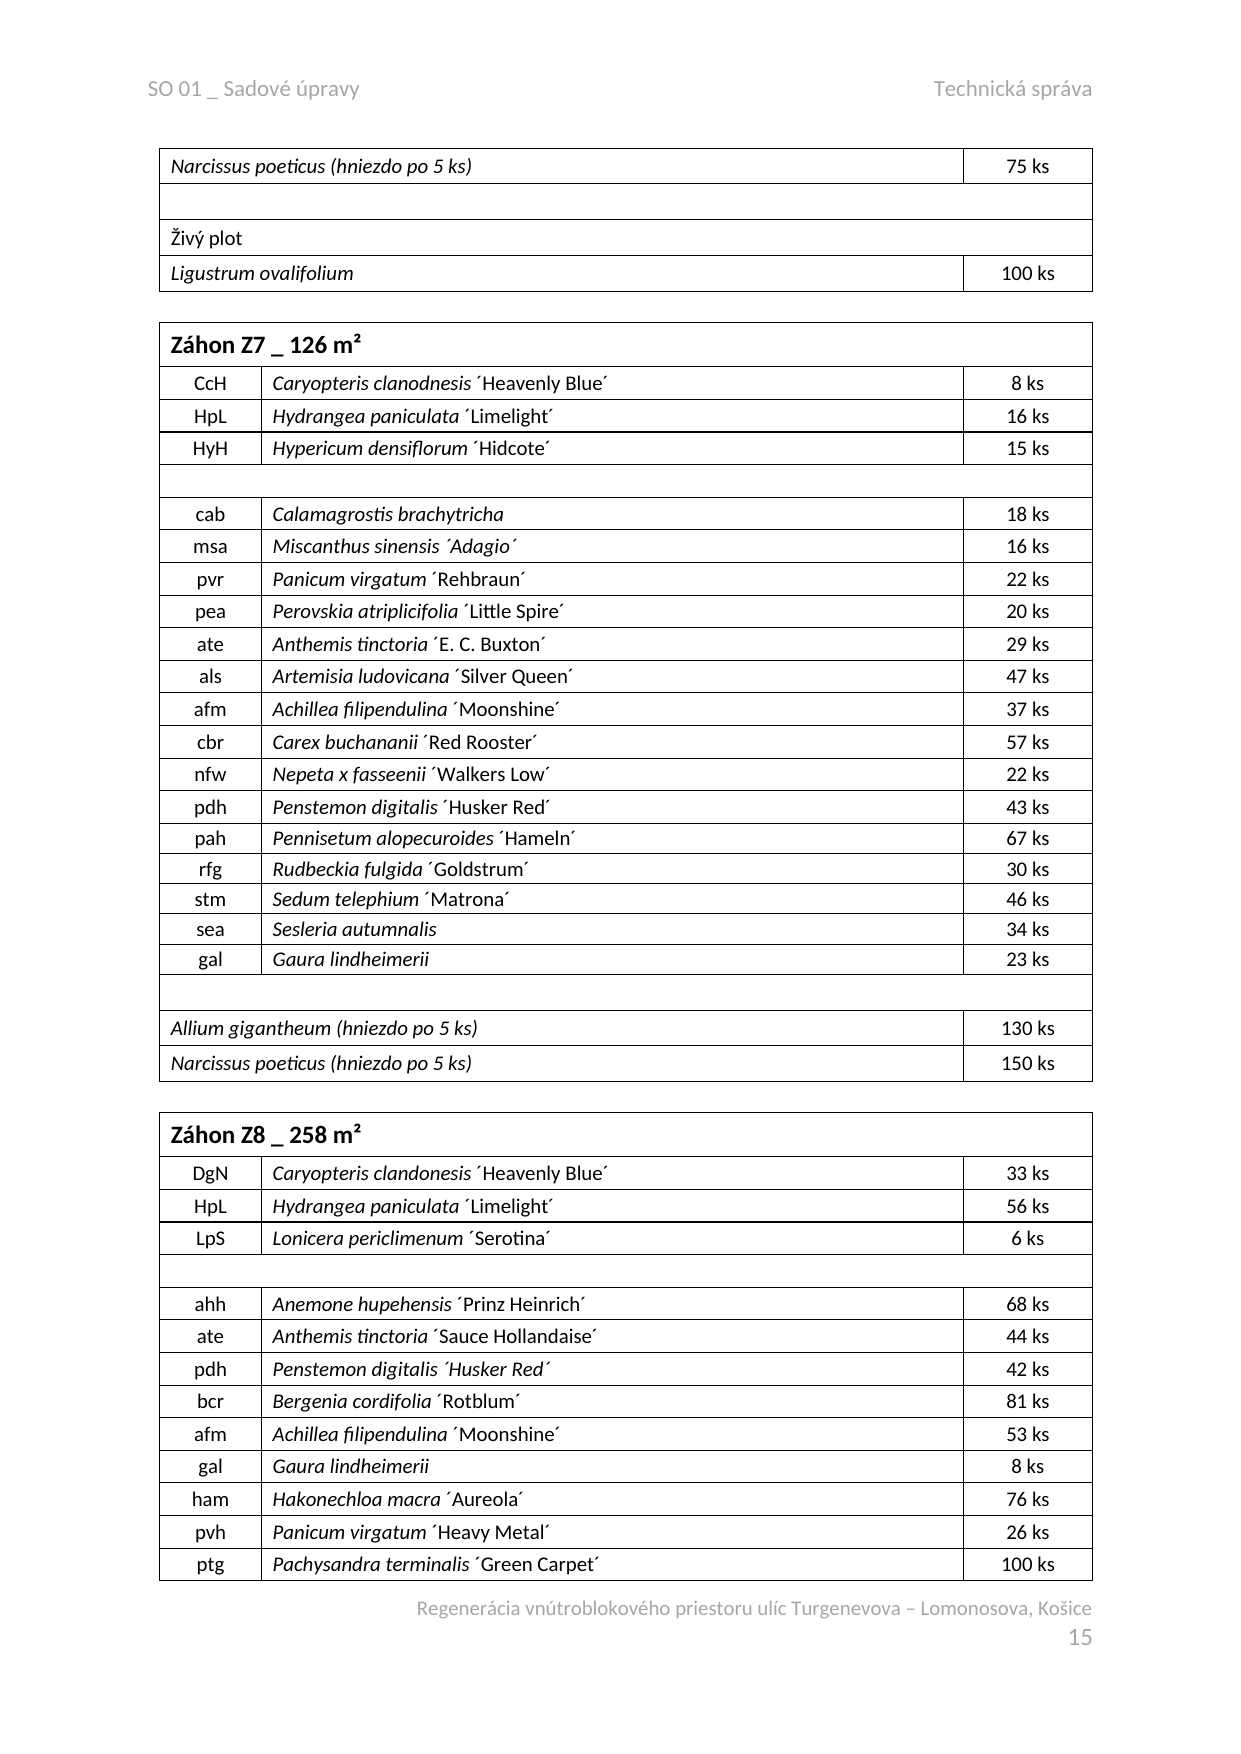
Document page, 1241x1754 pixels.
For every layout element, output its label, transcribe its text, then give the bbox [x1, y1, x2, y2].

table_cell 76 ks [964, 1483, 1092, 1515]
table_cell Artemisia ludovicana ´Silver Queen´ [262, 661, 963, 692]
table_cell 6 ks [964, 1223, 1092, 1254]
table_cell 37 ks [964, 693, 1092, 725]
table_cell Nepeta x fasseenii ´Walkers Low´ [262, 759, 963, 790]
table_cell 16 ks [964, 530, 1092, 562]
table_cell Penstemon digitalis ´Husker Red´ [262, 791, 963, 823]
table_cell Hypericum densiflorum ´Hidcote´ [262, 433, 963, 464]
table_cell Caryopteris clanodnesis ´Heavenly Blue´ [262, 367, 963, 399]
table_cell nfw [160, 759, 261, 790]
table_cell Perovskia atriplicifolia ´Little Spire´ [262, 596, 963, 627]
table_cell 46 ks [964, 884, 1092, 913]
table_cell Rudbeckia fulgida ´Goldstrum´ [262, 854, 963, 883]
table_cell 68 ks [964, 1288, 1092, 1319]
table_cell Hydrangea paniculata ´Limelight´ [262, 1190, 963, 1221]
table_cell Narcissus poeticus (hniezdo po 5 ks) [160, 1046, 963, 1081]
table_cell Sesleria autumnalis [262, 914, 963, 943]
table_cell Pachysandra terminalis ´Green Carpet´ [262, 1549, 963, 1580]
table_cell pdh [160, 1353, 261, 1384]
table_cell Penstemon digitalis ´Husker Red´ [262, 1353, 963, 1384]
table_cell Gaura lindheimerii [262, 945, 963, 974]
table_cell 53 ks [964, 1418, 1092, 1450]
table_cell Bergenia cordifolia ´Rotblum´ [262, 1386, 963, 1417]
table_cell 33 ks [964, 1157, 1092, 1189]
table_cell pea [160, 596, 261, 627]
table_cell 100 ks [964, 1549, 1092, 1580]
table_cell Anthemis tinctoria ´E. C. Buxton´ [262, 628, 963, 660]
table_cell 22 ks [964, 563, 1092, 594]
table_cell 29 ks [964, 628, 1092, 660]
table_cell ate [160, 628, 261, 660]
table_cell Achillea filipendulina ´Moonshine´ [262, 1418, 963, 1450]
table_cell CcH [160, 367, 261, 399]
table_cell Lonicera periclimenum ´Serotina´ [262, 1223, 963, 1254]
table_cell 30 ks [964, 854, 1092, 883]
table_cell bcr [160, 1386, 261, 1417]
table_cell Živý plot [160, 220, 1092, 255]
table_cell Gaura lindheimerii [262, 1451, 963, 1482]
table_cell 8 ks [964, 367, 1092, 399]
table_cell 18 ks [964, 498, 1092, 529]
table_cell Anthemis tinctoria ´Sauce Hollandaise´ [262, 1320, 963, 1352]
table_cell DgN [160, 1157, 261, 1189]
table_cell Caryopteris clandonesis ´Heavenly Blue´ [262, 1157, 963, 1189]
table_cell pdh [160, 791, 261, 823]
table_cell 75 ks [964, 149, 1092, 183]
table_cell 22 ks [964, 759, 1092, 790]
table_cell [160, 975, 1092, 1010]
table_cell Ligustrum ovalifolium [160, 256, 963, 291]
table_cell Carex buchananii ´Red Rooster´ [262, 726, 963, 757]
table_cell ham [160, 1483, 261, 1515]
table_cell 16 ks [964, 400, 1092, 431]
table_cell als [160, 661, 261, 692]
table_cell [160, 465, 1092, 497]
table_cell cbr [160, 726, 261, 757]
table_cell [160, 184, 1092, 219]
table_cell ahh [160, 1288, 261, 1319]
table_cell HpL [160, 1190, 261, 1221]
table_cell gal [160, 1451, 261, 1482]
table_cell 34 ks [964, 914, 1092, 943]
table_cell 150 ks [964, 1046, 1092, 1081]
table_cell cab [160, 498, 261, 529]
table_cell ate [160, 1320, 261, 1352]
table_cell pvr [160, 563, 261, 594]
table_header Záhon Z7 _ 126 m² [160, 323, 1092, 366]
table_cell 20 ks [964, 596, 1092, 627]
table_cell 81 ks [964, 1386, 1092, 1417]
table_cell LpS [160, 1223, 261, 1254]
table_cell Achillea filipendulina ´Moonshine´ [262, 693, 963, 725]
table_cell 67 ks [964, 824, 1092, 853]
table_cell 56 ks [964, 1190, 1092, 1221]
table_cell sea [160, 914, 261, 943]
table_cell gal [160, 945, 261, 974]
table_cell 43 ks [964, 791, 1092, 823]
table_cell rfg [160, 854, 261, 883]
table_header Záhon Z8 _ 258 m² [160, 1113, 1092, 1156]
table_cell Panicum virgatum ´Heavy Metal´ [262, 1516, 963, 1547]
table_cell stm [160, 884, 261, 913]
table_cell 44 ks [964, 1320, 1092, 1352]
table_cell [160, 1255, 1092, 1287]
table_cell 42 ks [964, 1353, 1092, 1384]
table_cell 100 ks [964, 256, 1092, 291]
table_cell HyH [160, 433, 261, 464]
table_cell Hakonechloa macra ´Aureola´ [262, 1483, 963, 1515]
table_cell 57 ks [964, 726, 1092, 757]
table_cell Anemone hupehensis ´Prinz Heinrich´ [262, 1288, 963, 1319]
table_cell 15 ks [964, 433, 1092, 464]
table_cell Allium gigantheum (hniezdo po 5 ks) [160, 1011, 963, 1045]
table_cell Sedum telephium ´Matrona´ [262, 884, 963, 913]
table_cell Hydrangea paniculata ´Limelight´ [262, 400, 963, 431]
table_cell Pennisetum alopecuroides ´Hameln´ [262, 824, 963, 853]
table_cell 26 ks [964, 1516, 1092, 1547]
table_cell ptg [160, 1549, 261, 1580]
table_cell Narcissus poeticus (hniezdo po 5 ks) [160, 149, 963, 183]
table_cell afm [160, 1418, 261, 1450]
table_cell HpL [160, 400, 261, 431]
table_cell Miscanthus sinensis ´Adagio´ [262, 530, 963, 562]
table_cell msa [160, 530, 261, 562]
table_cell pah [160, 824, 261, 853]
table_cell Calamagrostis brachytricha [262, 498, 963, 529]
table_cell Panicum virgatum ´Rehbraun´ [262, 563, 963, 594]
table_cell 23 ks [964, 945, 1092, 974]
table_cell 47 ks [964, 661, 1092, 692]
table_cell afm [160, 693, 261, 725]
table_cell pvh [160, 1516, 261, 1547]
table_cell 130 ks [964, 1011, 1092, 1045]
table_cell 8 ks [964, 1451, 1092, 1482]
